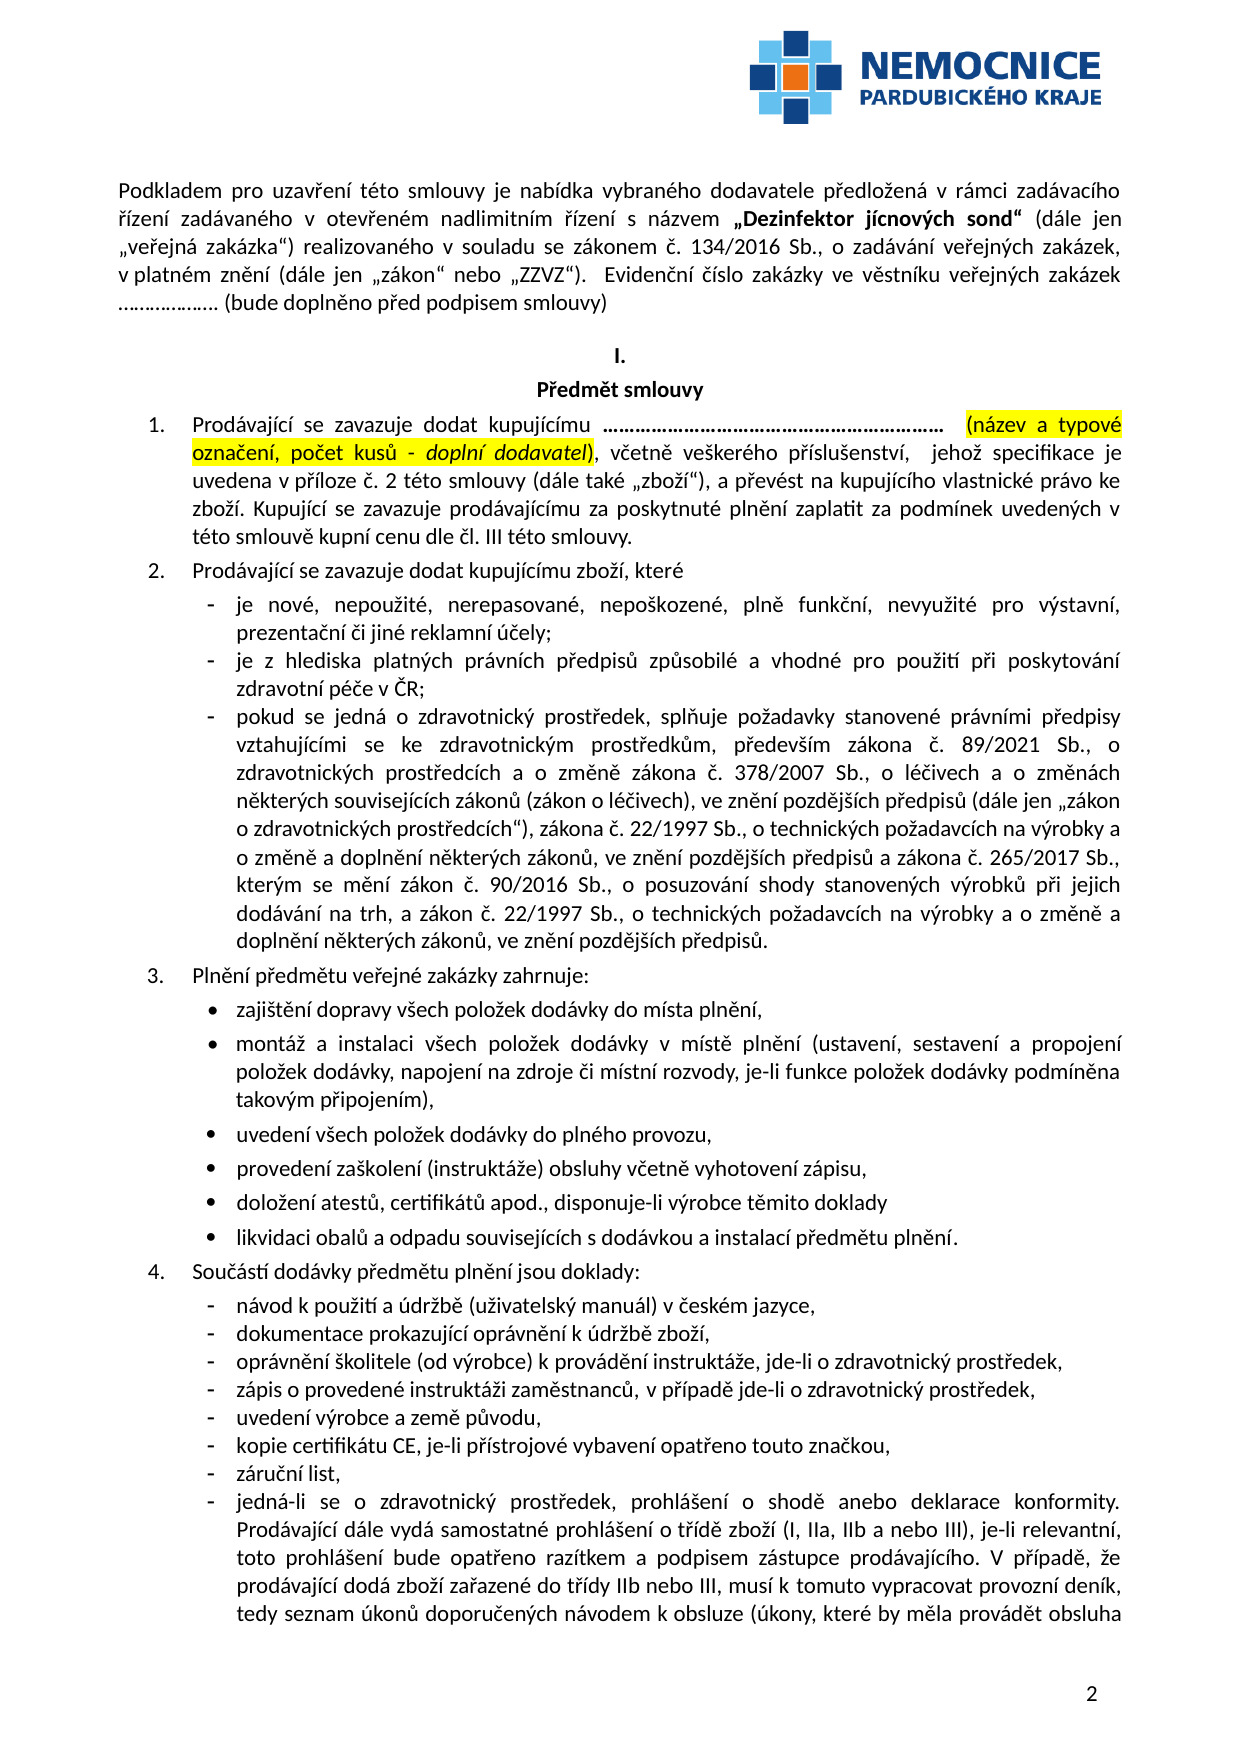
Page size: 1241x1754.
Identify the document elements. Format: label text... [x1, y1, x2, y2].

list likvidaci obalů a odpadu souvisejících s dodávkou a instalací předmětu plnění. [207, 1223, 1122, 1251]
list uvedení výrobce a země původu, [207, 1403, 1122, 1431]
text • montáž a instalaci všech položek dodávky v místě plnění (ustavení, sestavení a propojení položek dodávky, napojení na zdroje či místní rozvody, je-li funkce položek dodávky podmíněna takovým připojením), [207, 1029, 1122, 1113]
picture [748, 29, 1101, 125]
list Součástí dodávky předmětu plnění jsou doklady: [148, 1257, 1122, 1285]
list zápis o provedené instruktáži zaměstnanců, v případě jde-li o zdravotnický prostředek, [207, 1375, 1122, 1403]
list Prodávající se zavazuje dodat kupujícímu zboží, které [148, 556, 1122, 584]
list záruční list, [207, 1459, 1122, 1487]
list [207, 1487, 1122, 1627]
text I. [118, 341, 1122, 369]
list návod k použití a údržbě (uživatelský manuál) v českém jazyce, [207, 1291, 1122, 1319]
list provedení zaškolení (instruktáže) obsluhy včetně vyhotovení zápisu, [207, 1154, 1122, 1182]
list kopie certifikátu CE, je-li přístrojové vybavení opatřeno touto značkou, [207, 1431, 1122, 1459]
list je z hlediska platných právních předpisů způsobilé a vhodné pro použití při poskytování zdravotní péče v ČR; [207, 646, 1122, 702]
text Podkladem pro uzavření této smlouvy je nabídka vybraného dodavatele předložená v rámci zadávacího řízení zadávaného v otevřeném nadlimitním řízení s názvem „Dezinfektor jícnových sond“ (dále jen „veřejná zakázka“) realizovaného v souladu se zákonem č. 134/2016 Sb., o zadávání veřejných zakázek, v platném znění (dále jen „zákon“ nebo „ZZVZ“). Evidenční číslo zakázky ve věstníku veřejných zakázek ………………. (bude doplněno před podpisem smlouvy) [118, 176, 1122, 316]
list doložení atestů, certifikátů apod., disponuje-li výrobce těmito doklady [207, 1188, 1122, 1216]
list Prodávající se zavazuje dodat kupujícímu ……………………………………………………… (název a typové označení, počet kusů - doplní dodavatel), včetně veškerého příslušenství, jehož specifikace je uvedena v příloze č. 2 této smlouvy (dále také „zboží“), a převést na kupujícího vlastnické právo ke zboží. Kupující se zavazuje prodávajícímu za poskytnuté plnění zaplatit za podmínek uvedených v této smlouvě kupní cenu dle čl. III této smlouvy. [148, 410, 1122, 550]
list dokumentace prokazující oprávnění k údržbě zboží, [207, 1319, 1122, 1347]
list je nové, nepoužité, nerepasované, nepoškozené, plně funkční, nevyužité pro výstavní, prezentační či jiné reklamní účely; [207, 590, 1122, 646]
text • zajištění dopravy všech položek dodávky do místa plnění, [118, 995, 1122, 1023]
list oprávnění školitele (od výrobce) k provádění instruktáže, jde-li o zdravotnický prostředek, [207, 1347, 1122, 1375]
list pokud se jedná o zdravotnický prostředek, splňuje požadavky stanovené právními předpisy vztahujícími se ke zdravotnickým prostředkům, především zákona č. 89/2021 Sb., o zdravotnických prostředcích a o změně zákona č. 378/2007 Sb., o léčivech a o změnách některých souvisejících zákonů (zákon o léčivech), ve znění pozdějších předpisů (dále jen „zákon o zdravotnických prostředcích“), zákona č. 22/1997 Sb., o technických požadavcích na výrobky a o změně a doplnění některých zákonů, ve znění pozdějších předpisů a zákona č. 265/2017 Sb., kterým se mění zákon č. 90/2016 Sb., o posuzování shody stanovených výrobků při jejich dodávání na trh, a zákon č. 22/1997 Sb., o technických požadavcích na výrobky a o změně a doplnění některých zákonů, ve znění pozdějších předpisů. [207, 702, 1122, 955]
text Předmět smlouvy [118, 376, 1122, 403]
list uvedení všech položek dodávky do plného provozu, [207, 1120, 1122, 1148]
list Plnění předmětu veřejné zakázky zahrnuje: [147, 961, 1122, 989]
